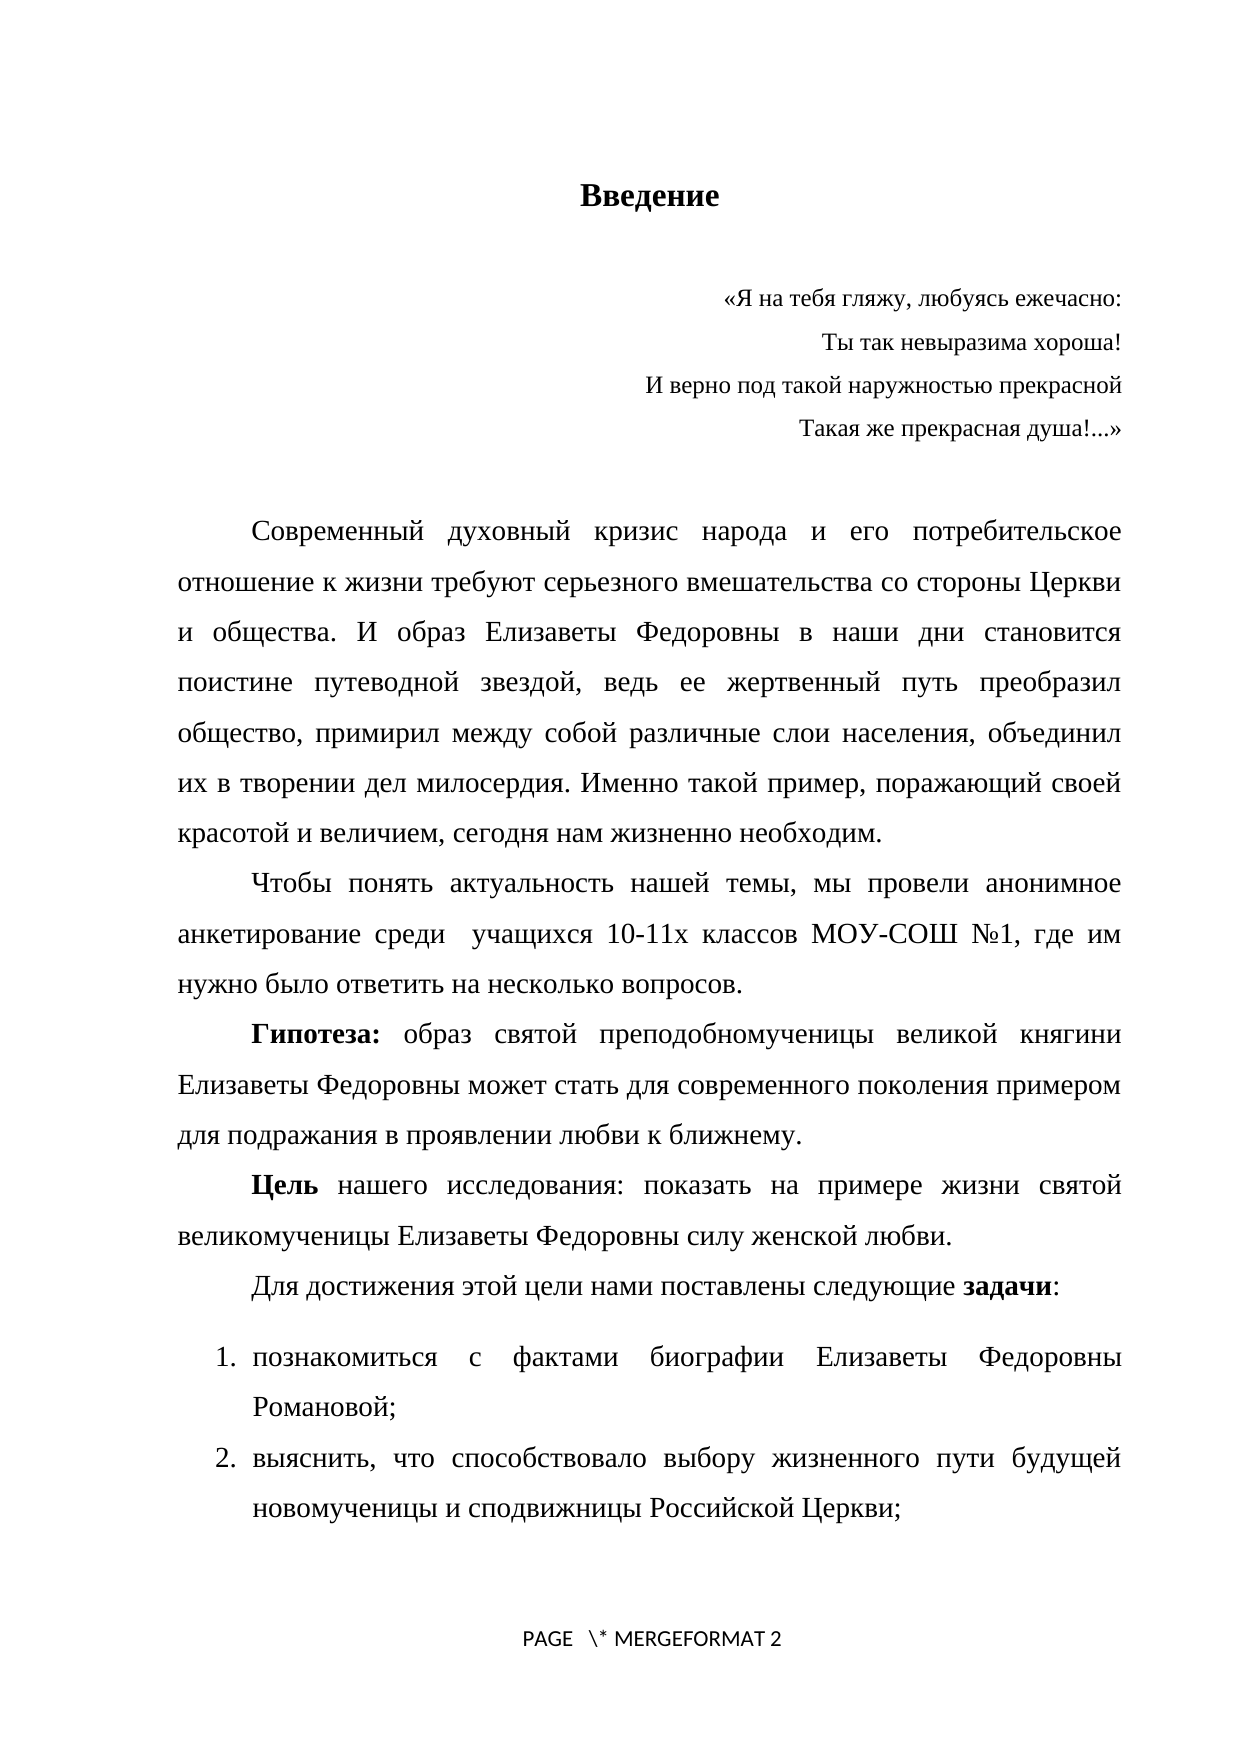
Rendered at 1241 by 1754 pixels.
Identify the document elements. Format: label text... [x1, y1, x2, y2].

text Введение [177, 176, 1122, 214]
text «Я на тебя гляжу, любуясь ежечасно: [177, 283, 1122, 312]
text Чтобы понять актуальность нашей темы, мы провели анонимное анкетирование среди учащихся 10-11х классов МОУ-СОШ №1, где им нужно было ответить на несколько вопросов. [177, 866, 1122, 1000]
text И верно под такой наружностью прекрасной [177, 370, 1122, 398]
list выяснить, что способствовало выбору жизненного пути будущей новомученицы и сподвижницы Российской Церкви; [215, 1440, 1122, 1524]
text Гипотеза: образ святой преподобномученицы великой княгини Елизаветы Федоровны может стать для современного поколения примером для подражания в проявлении любви к ближнему. [177, 1017, 1122, 1151]
list познакомиться с фактами биографии Елизаветы Федоровны Романовой; [215, 1339, 1122, 1423]
text Ты так невыразима хороша! [177, 327, 1122, 355]
text Цель нашего исследования: показать на примере жизни святой великомученицы Елизаветы Федоровны силу женской любви. [177, 1167, 1122, 1251]
text Для достижения этой цели нами поставлены следующие задачи: [177, 1268, 1122, 1302]
text Такая же прекрасная душа!...» [177, 413, 1122, 442]
text Современный духовный кризис народа и его потребительское отношение к жизни требуют серьезного вмешательства со стороны Церкви и общества. И образ Елизаветы Федоровны в наши дни становится поистине путеводной звездой, ведь ее жертвенный путь преобразил общество, примирил между собой различные слои населения, объединил их в творении дел милосердия. Именно такой пример, поражающий своей красотой и величием, сегодня нам жизненно необходим. [177, 513, 1122, 849]
